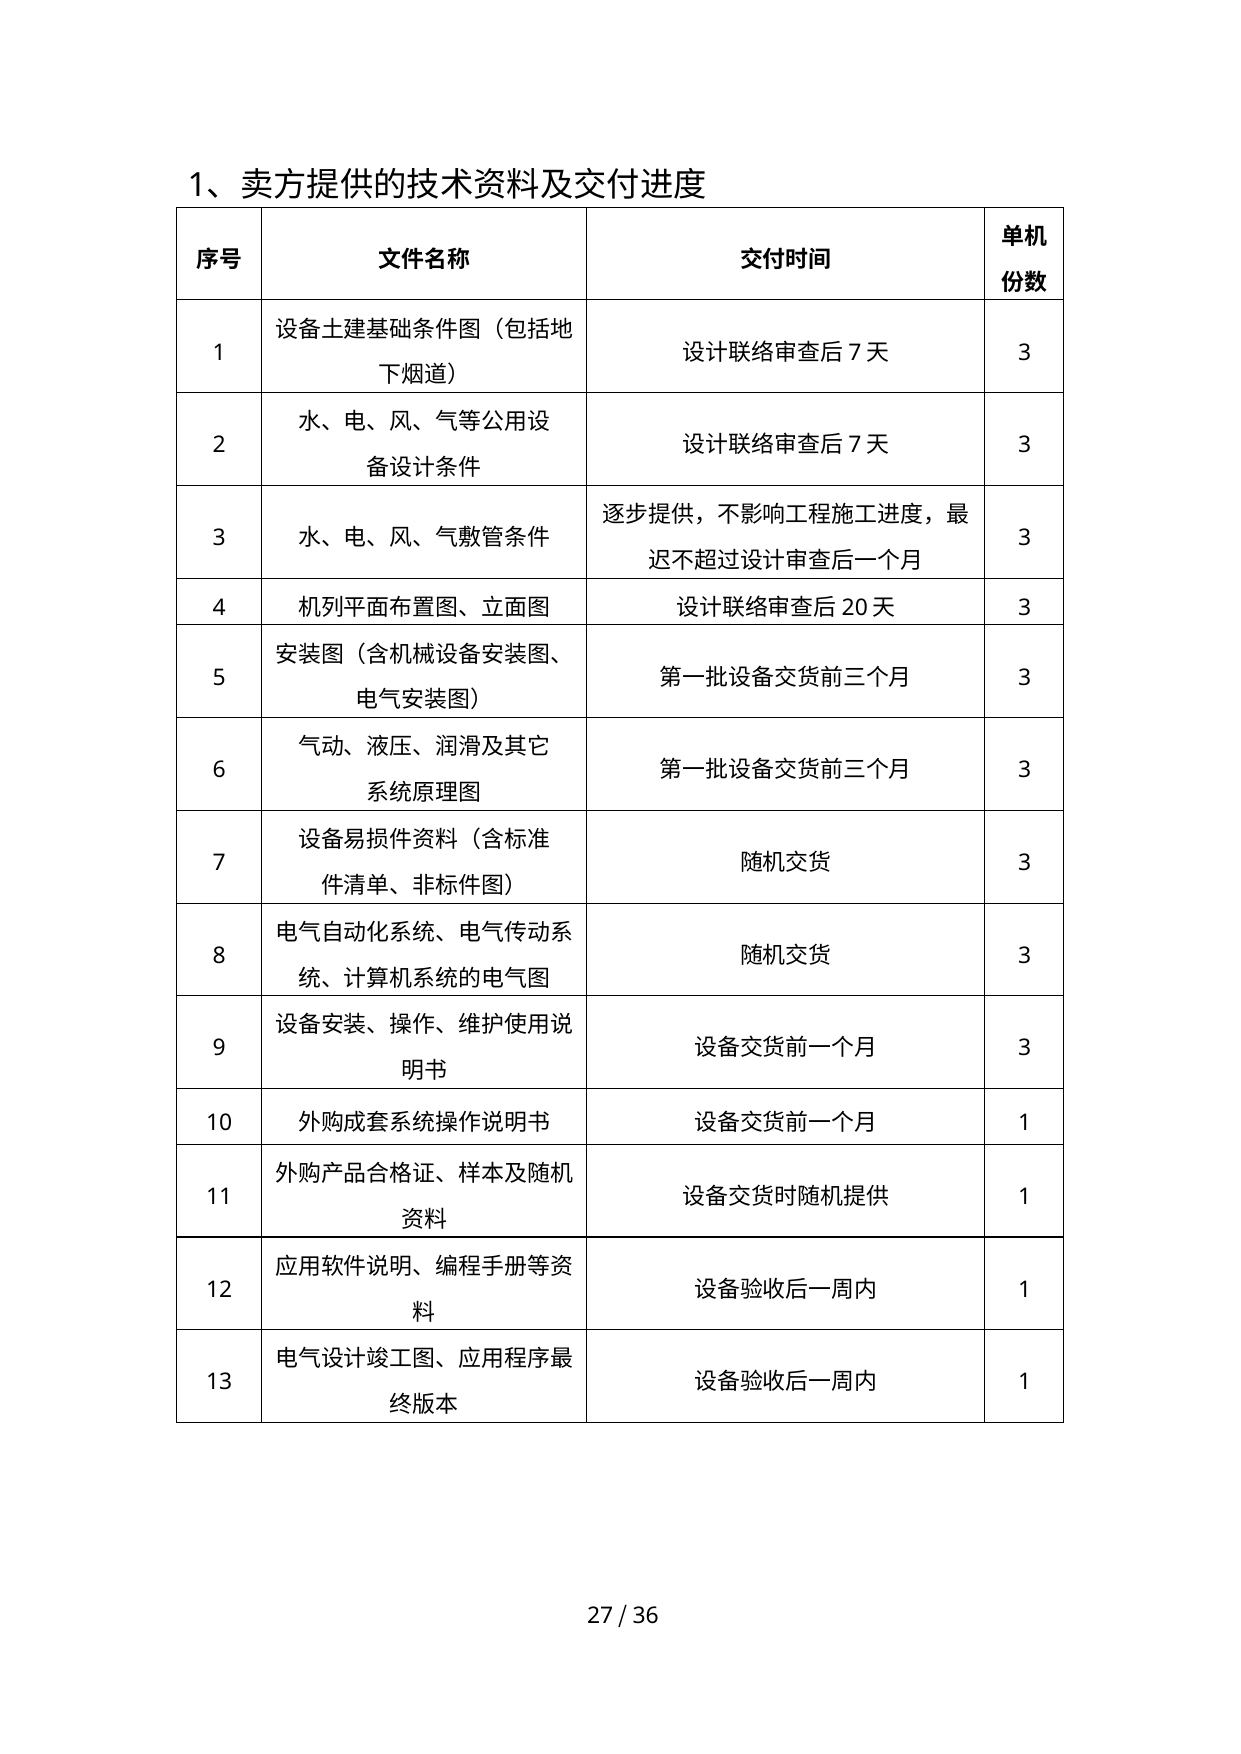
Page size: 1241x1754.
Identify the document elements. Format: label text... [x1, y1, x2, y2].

table_header 单机份数 [985, 208, 1063, 299]
table_cell 设备交货前一个月 [587, 996, 984, 1088]
table_cell 第一批设备交货前三个月 [587, 718, 984, 810]
table_cell 随机交货 [587, 904, 984, 995]
table_cell 设备易损件资料（含标准 件清单、非标件图） [262, 811, 586, 902]
table_cell 水、电、风、气等公用设 备设计条件 [262, 393, 586, 485]
table_cell 12 [177, 1238, 261, 1329]
table_cell 外购成套系统操作说明书 [262, 1089, 586, 1144]
table_cell 3 [985, 625, 1063, 717]
table_cell 设计联络审查后 7天 [587, 393, 984, 485]
table_cell 设备交货时随机提供 [587, 1145, 984, 1236]
table_cell 7 [177, 811, 261, 902]
table_cell 3 [985, 904, 1063, 995]
table_header 文件名称 [262, 208, 586, 299]
table_cell 3 [985, 996, 1063, 1088]
table_cell 3 [985, 486, 1063, 577]
table_cell 设备验收后一周内 [587, 1330, 984, 1422]
table_cell 3 [985, 300, 1063, 392]
table_header 交付时间 [587, 208, 984, 299]
table_cell 3 [985, 718, 1063, 810]
table_cell 1 [985, 1238, 1063, 1329]
table_cell 电气设计竣工图、应用程序最终版本 [262, 1330, 586, 1422]
table_cell 3 [985, 393, 1063, 485]
table_cell 1 [985, 1145, 1063, 1236]
text 1、卖方提供的技术资料及交付进度 [187, 158, 1053, 207]
table_cell 13 [177, 1330, 261, 1422]
table_cell 6 [177, 718, 261, 810]
table_cell 3 [985, 811, 1063, 902]
table_cell 应用软件说明、编程手册等资料 [262, 1238, 586, 1329]
table_cell 安装图（含机械设备安装图、电气安装图） [262, 625, 586, 717]
table_cell 逐步提供，不影响工程施工进度，最迟不超过设计审查后一个月 [587, 486, 984, 577]
table_cell 设备土建基础条件图（包括地下烟道） [262, 300, 586, 392]
table_cell 3 [177, 486, 261, 577]
table_cell 机列平面布置图、立面图 [262, 579, 586, 624]
table_cell 第一批设备交货前三个月 [587, 625, 984, 717]
table_cell 设计联络审查后 7天 [587, 300, 984, 392]
table_cell 设备验收后一周内 [587, 1238, 984, 1329]
table_cell 1 [985, 1330, 1063, 1422]
table_cell 5 [177, 625, 261, 717]
table_cell 设备交货前一个月 [587, 1089, 984, 1144]
table_cell 水、电、风、气敷管条件 [262, 486, 586, 577]
table_cell 4 [177, 579, 261, 624]
table_cell 2 [177, 393, 261, 485]
table_cell 3 [985, 579, 1063, 624]
table_cell 1 [177, 300, 261, 392]
table_cell 设备安装、操作、维护使用说明书 [262, 996, 586, 1088]
table_cell 设计联络审查后 20天 [587, 579, 984, 624]
table_cell 8 [177, 904, 261, 995]
table_cell 1 [985, 1089, 1063, 1144]
table_cell 9 [177, 996, 261, 1088]
table_cell 电气自动化系统、电气传动系统、计算机系统的电气图 [262, 904, 586, 995]
table_cell 11 [177, 1145, 261, 1236]
table_cell 10 [177, 1089, 261, 1144]
table_cell 气动、液压、润滑及其它 系统原理图 [262, 718, 586, 810]
table_header 序号 [177, 208, 261, 299]
table_cell 外购产品合格证、样本及随机资料 [262, 1145, 586, 1236]
table_cell 随机交货 [587, 811, 984, 902]
